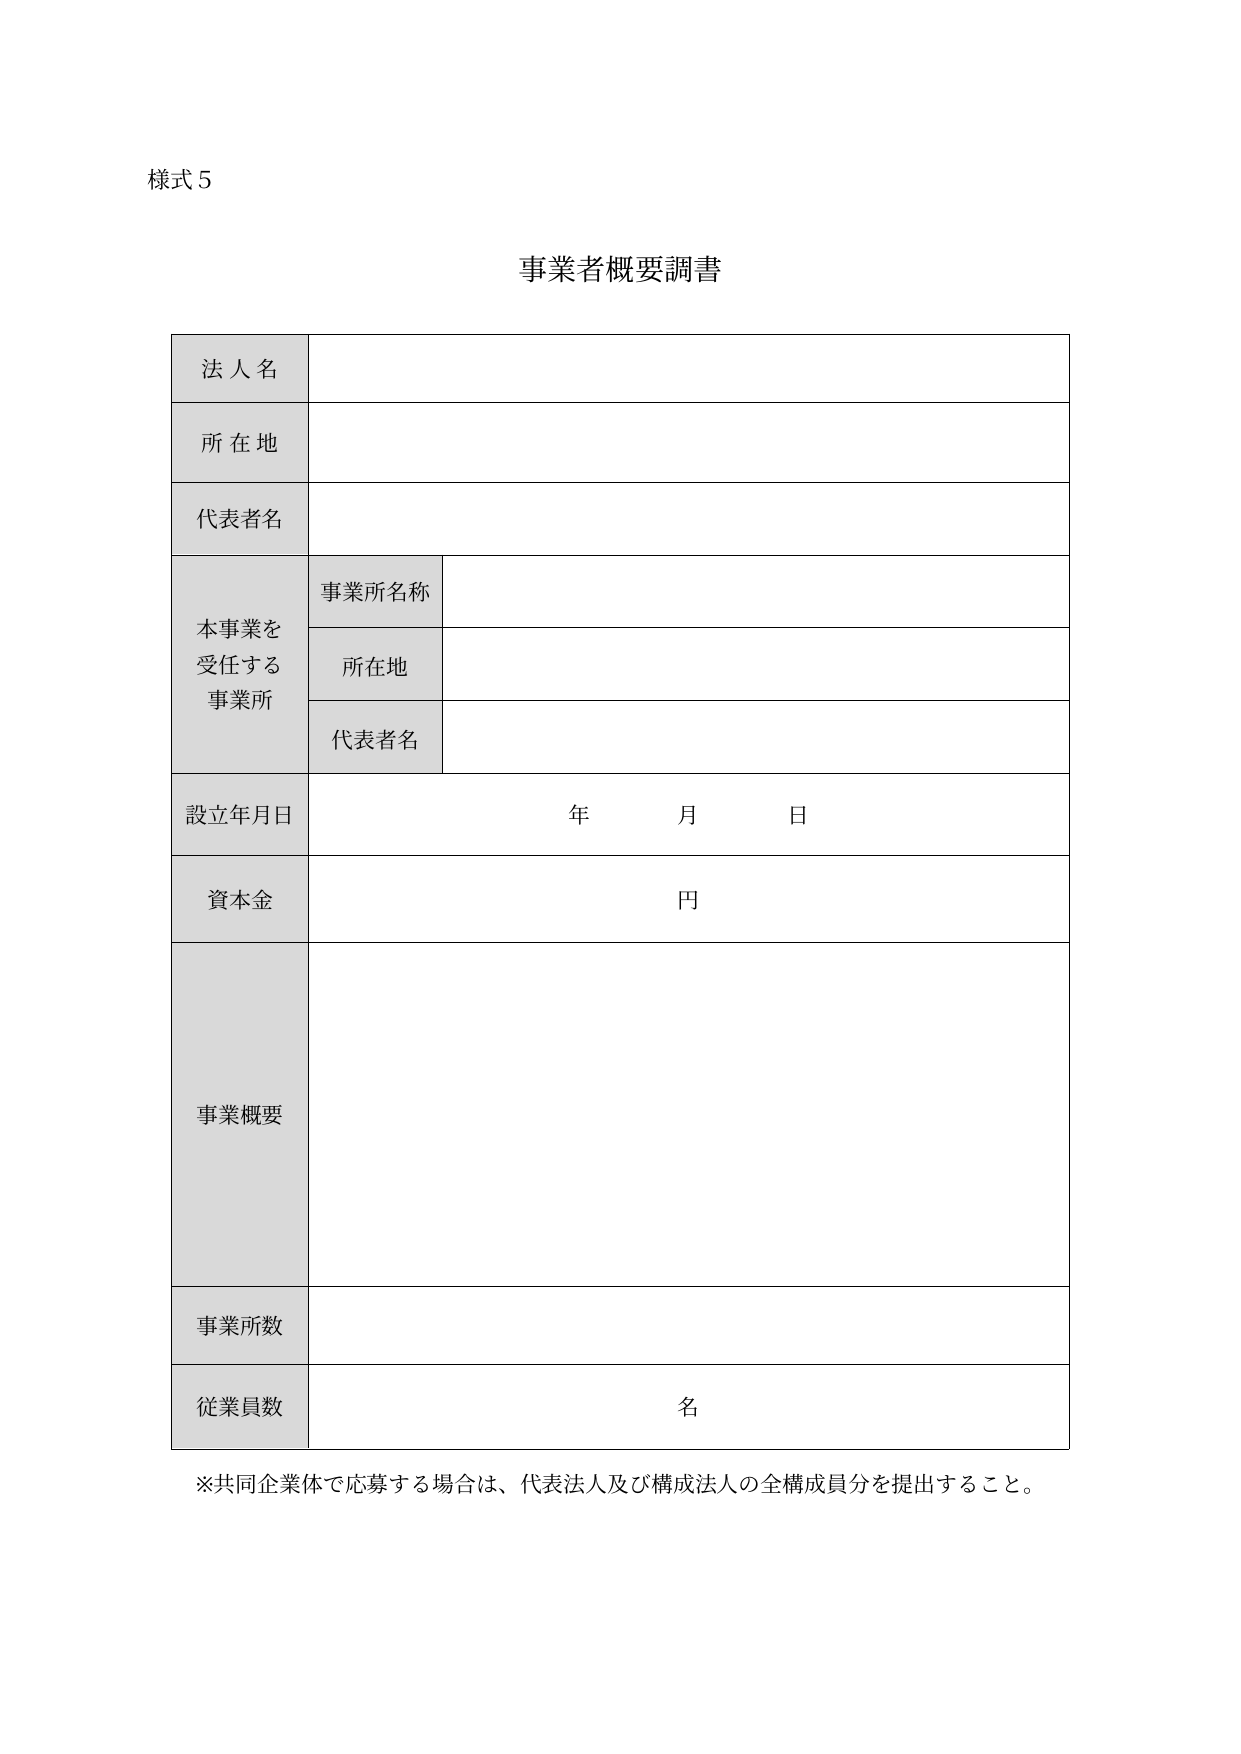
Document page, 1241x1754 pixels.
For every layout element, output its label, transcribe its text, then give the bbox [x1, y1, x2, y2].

table_cell [443, 556, 1069, 627]
table_cell 本事業を 受任する 事業所 [172, 556, 308, 773]
table_cell 代表者名 [172, 483, 308, 554]
table_cell 年 月 日 [309, 774, 1069, 855]
text ※共同企業体で応募する場合は、代表法人及び構成法人の全構成員分を提出すること。 [148, 1467, 1092, 1498]
table_cell 資本金 [172, 856, 308, 942]
table_cell [443, 628, 1069, 700]
subtitle 様式５ [148, 161, 1092, 197]
table_header 法 人 名 [172, 335, 308, 401]
table_cell 所 在 地 [172, 403, 308, 482]
table_cell [309, 943, 1069, 1286]
table_cell 代表者名 [309, 701, 442, 773]
table_cell 所在地 [309, 628, 442, 700]
table_header [309, 335, 1069, 401]
table_cell 円 [309, 856, 1069, 942]
table_cell 事業所名称 [309, 556, 442, 627]
table_cell [309, 403, 1069, 482]
table_cell 事業概要 [172, 943, 308, 1286]
table_cell [309, 1287, 1069, 1364]
table_cell 事業所数 [172, 1287, 308, 1364]
table_cell 設立年月日 [172, 774, 308, 855]
table_cell [443, 701, 1069, 773]
table_cell 従業員数 [172, 1365, 308, 1448]
table_cell 名 [309, 1365, 1069, 1448]
table_cell [309, 483, 1069, 554]
text 事業者概要調書 [148, 232, 1092, 304]
